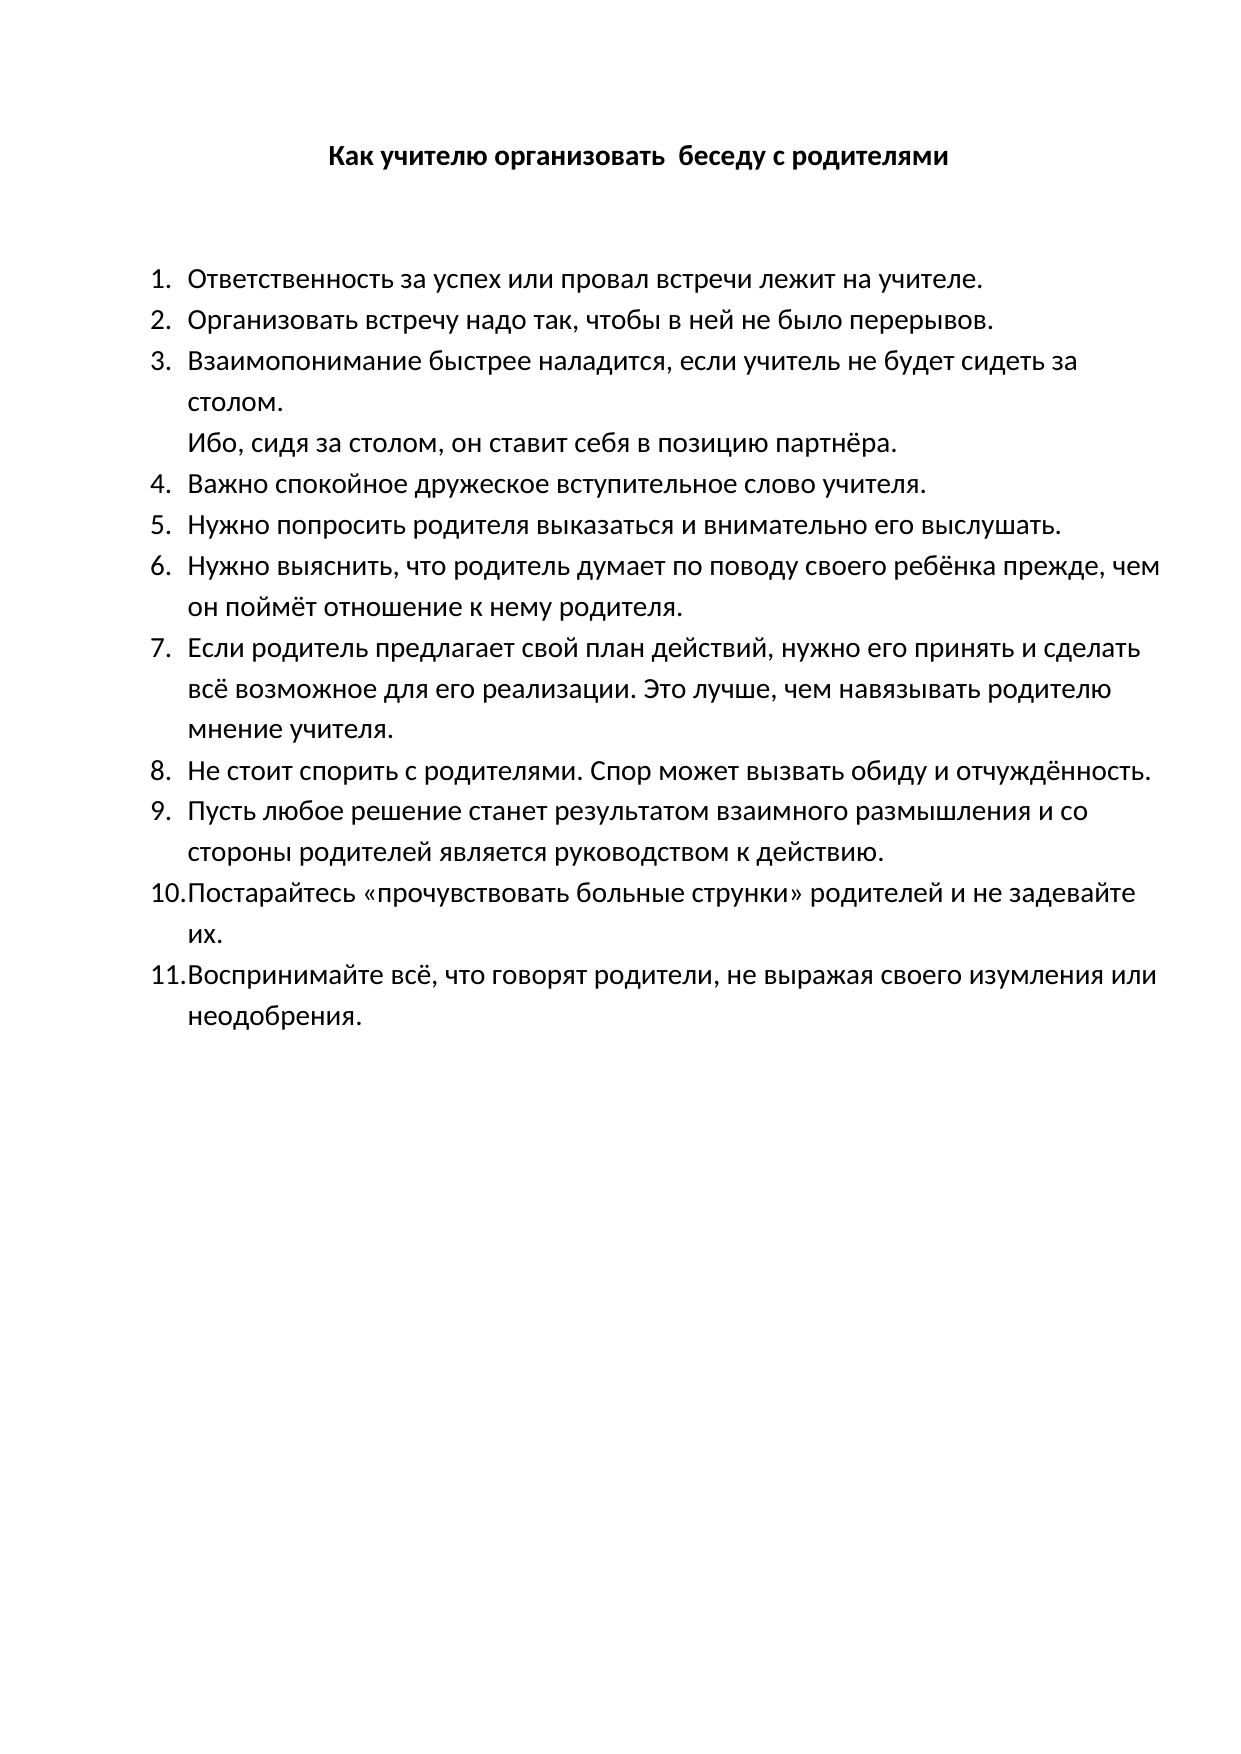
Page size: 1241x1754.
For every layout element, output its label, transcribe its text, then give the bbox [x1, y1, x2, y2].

list Ответственность за успех или провал встречи лежит на учителе. [150, 260, 1165, 296]
list Важно спокойное дружеское вступительное слово учителя. [150, 465, 1165, 501]
list Взаимопонимание быстрее наладится, если учитель не будет сидеть за столом. [150, 342, 1165, 419]
list Ибо, сидя за столом, он ставит себя в позицию партнёра. [187, 424, 1165, 460]
list Организовать встречу надо так, чтобы в ней не было перерывов. [150, 301, 1165, 337]
list Если родитель предлагает свой план действий, нужно его принять и сделать всё возможное для его реализации. Это лучше, чем навязывать родителю мнение учителя. [150, 629, 1165, 746]
list Нужно попросить родителя выказаться и внимательно его выслушать. [150, 506, 1165, 542]
text Как учителю организовать беседу с родителями [112, 137, 1165, 172]
list Пусть любое решение станет результатом взаимного размышления и со стороны родителей является руководством к действию. [150, 792, 1165, 869]
list Нужно выяснить, что родитель думает по поводу своего ребёнка прежде, чем он поймёт отношение к нему родителя. [150, 547, 1165, 623]
list Воспринимайте всё, что говорят родители, не выражая своего изумления или неодобрения. [150, 956, 1165, 1033]
list Постарайтесь «прочувствовать больные струнки» родителей и не задевайте их. [150, 874, 1165, 951]
list Не стоит спорить с родителями. Спор может вызвать обиду и отчуждённость. [150, 752, 1165, 787]
